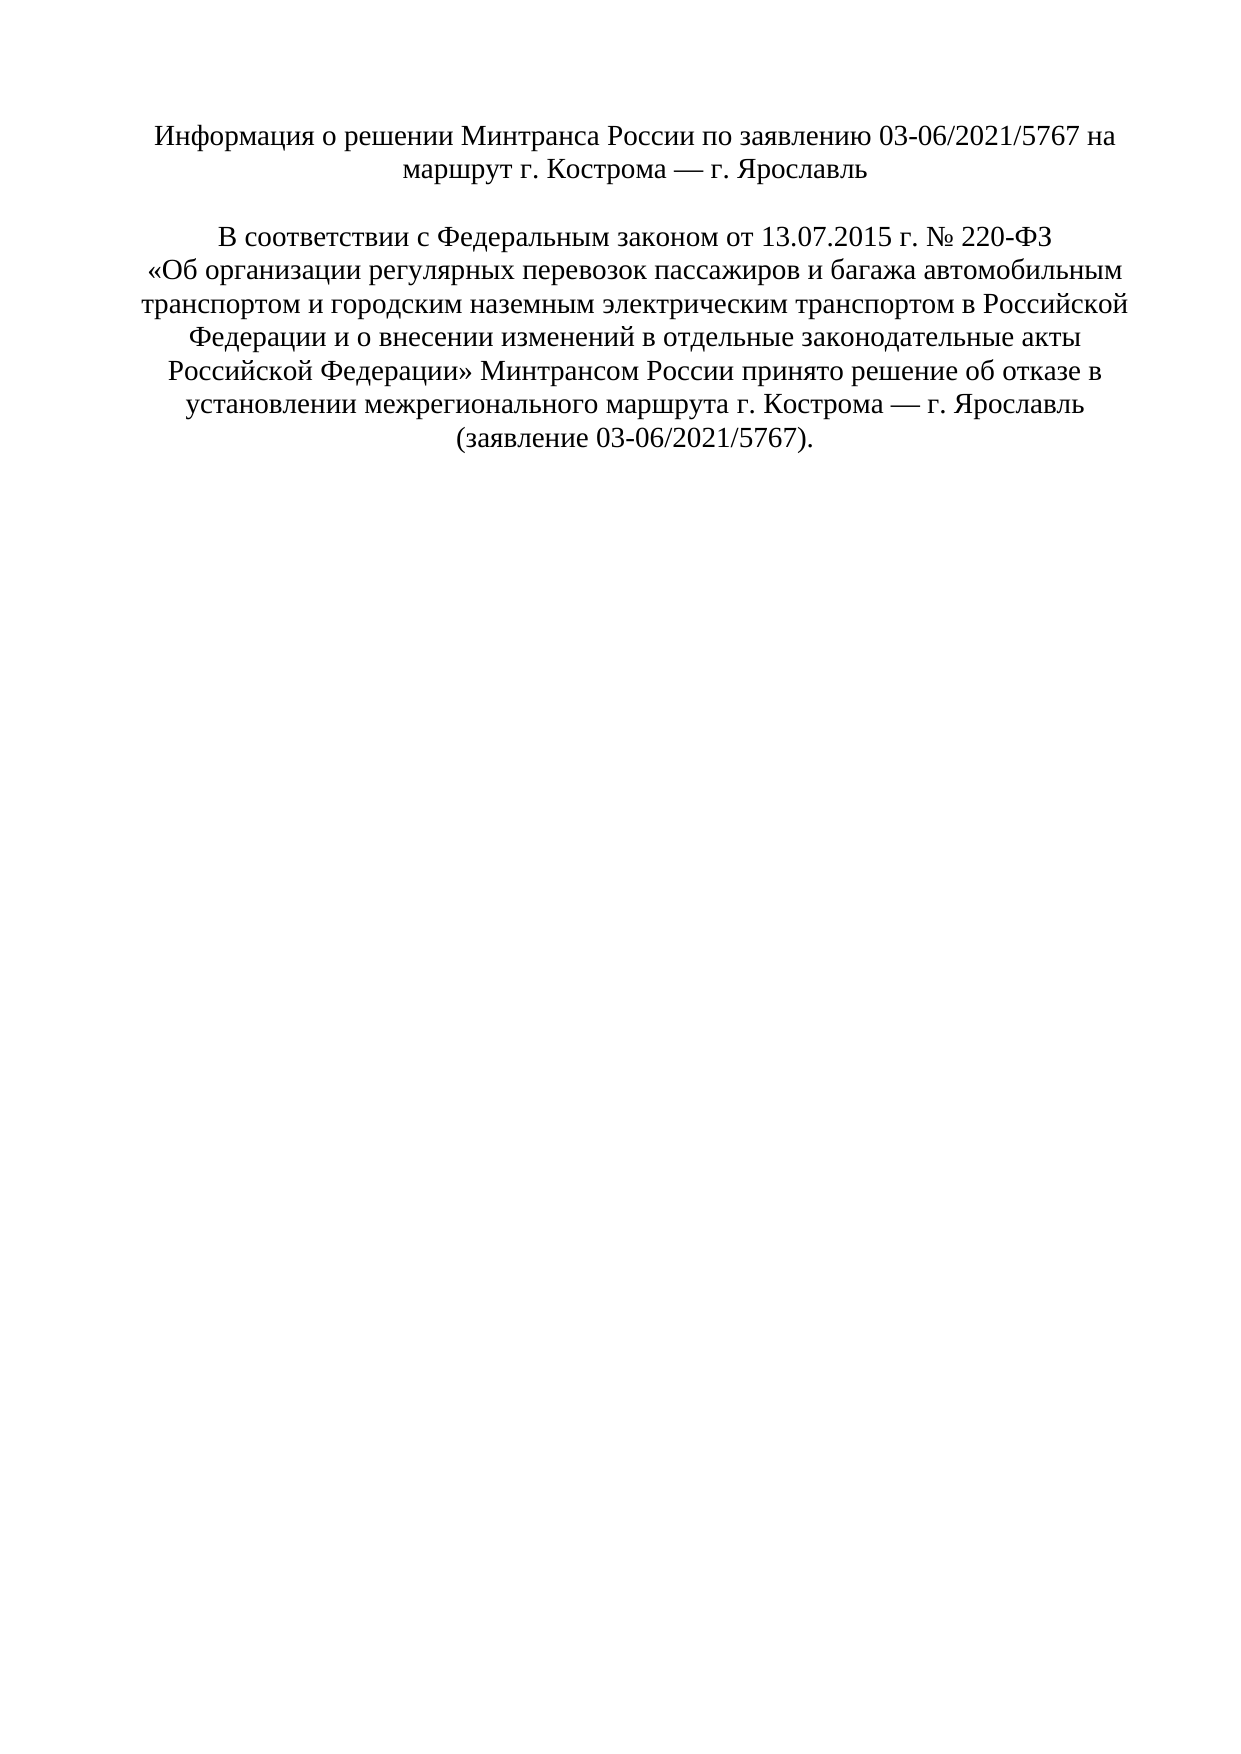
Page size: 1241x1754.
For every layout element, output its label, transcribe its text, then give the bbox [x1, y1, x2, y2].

text Информация о решении Минтранса России по заявлению 03-06/2021/5767 на маршрут г. Кострома — г. Ярославль [118, 118, 1152, 185]
text В соответствии с Федеральным законом от 13.07.2015 г. № 220-ФЗ «Об организации регулярных перевозок пассажиров и багажа автомобильным транспортом и городским наземным электрическим транспортом в Российской Федерации и о внесении изменений в отдельные законодательные акты Российской Федерации» Минтрансом России принято решение об отказе в установлении межрегионального маршрута г. Кострома — г. Ярославль (заявление 03-06/2021/5767). [118, 219, 1152, 453]
